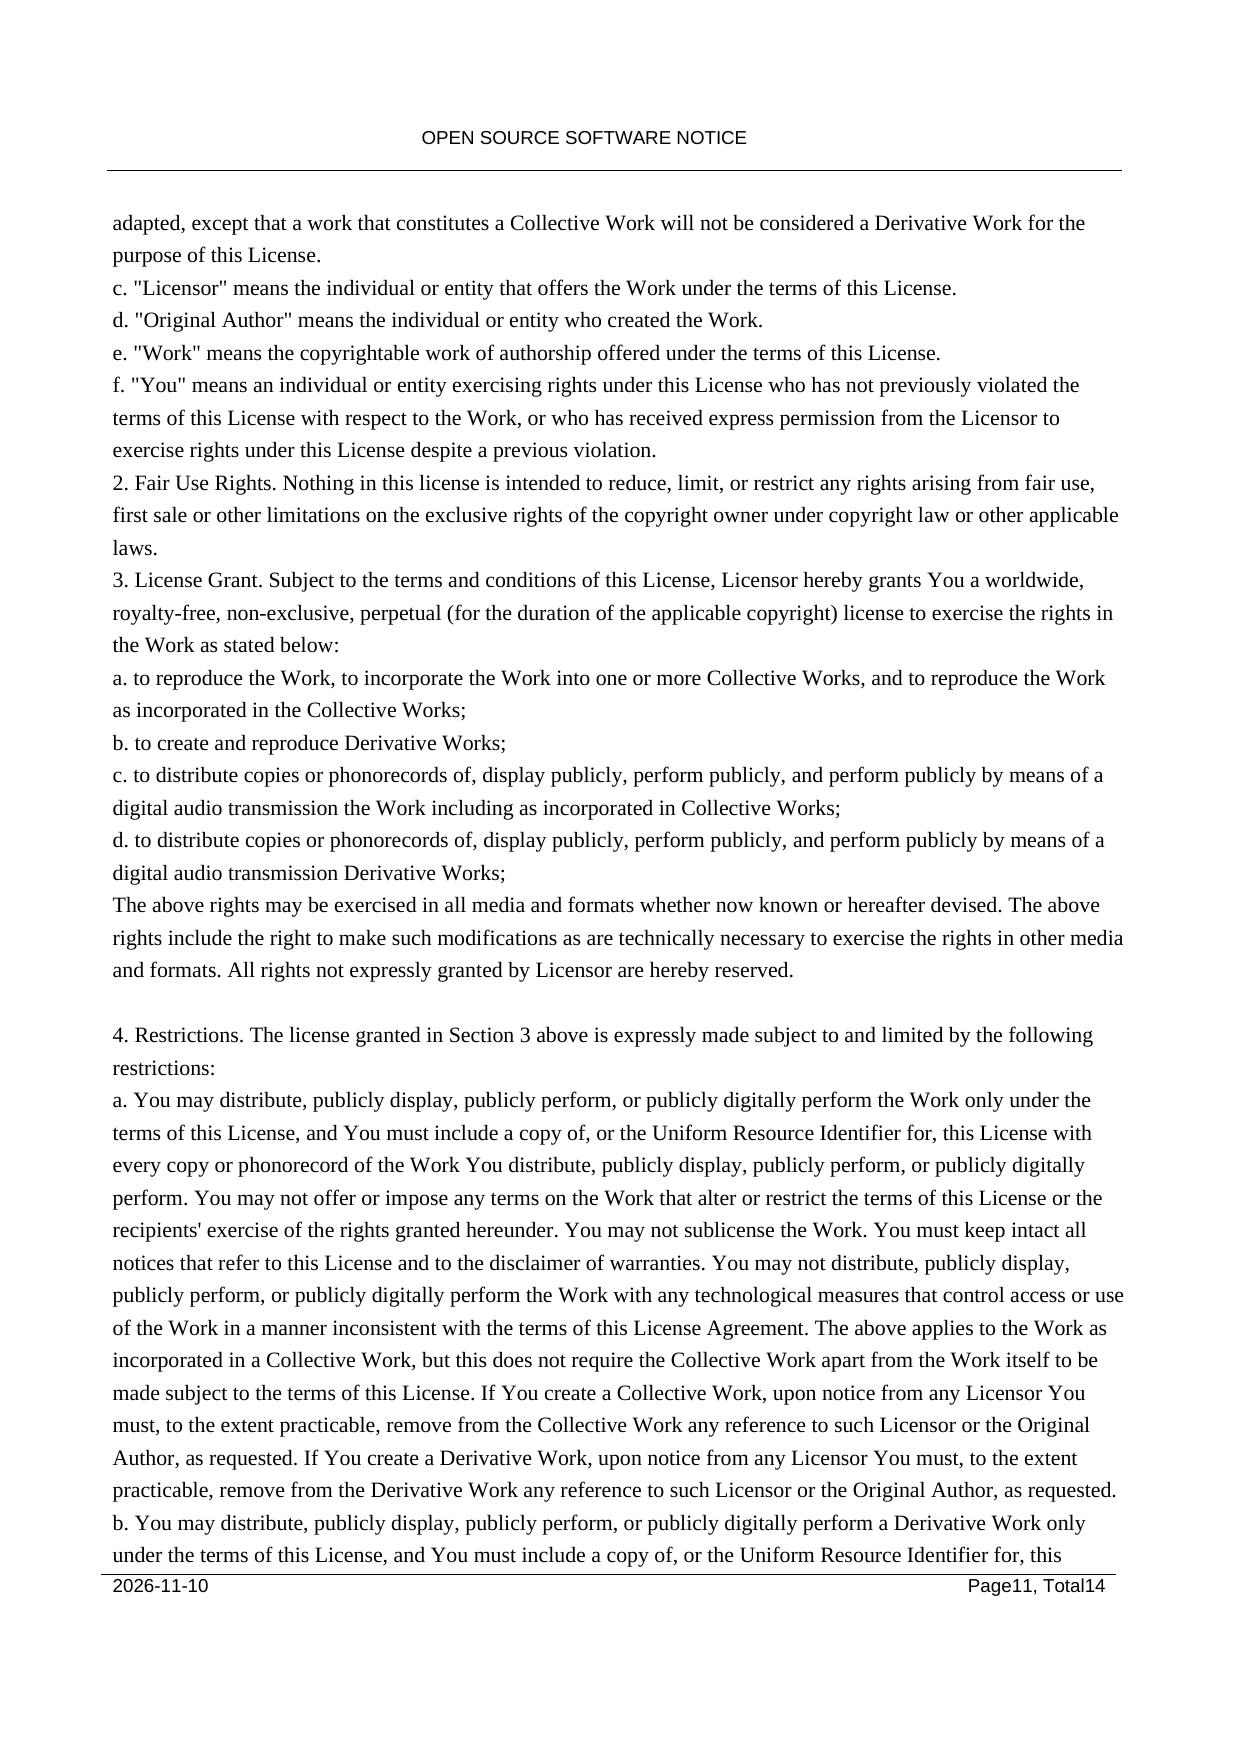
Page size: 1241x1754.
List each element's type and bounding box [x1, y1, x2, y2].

text [112, 206, 1128, 1571]
